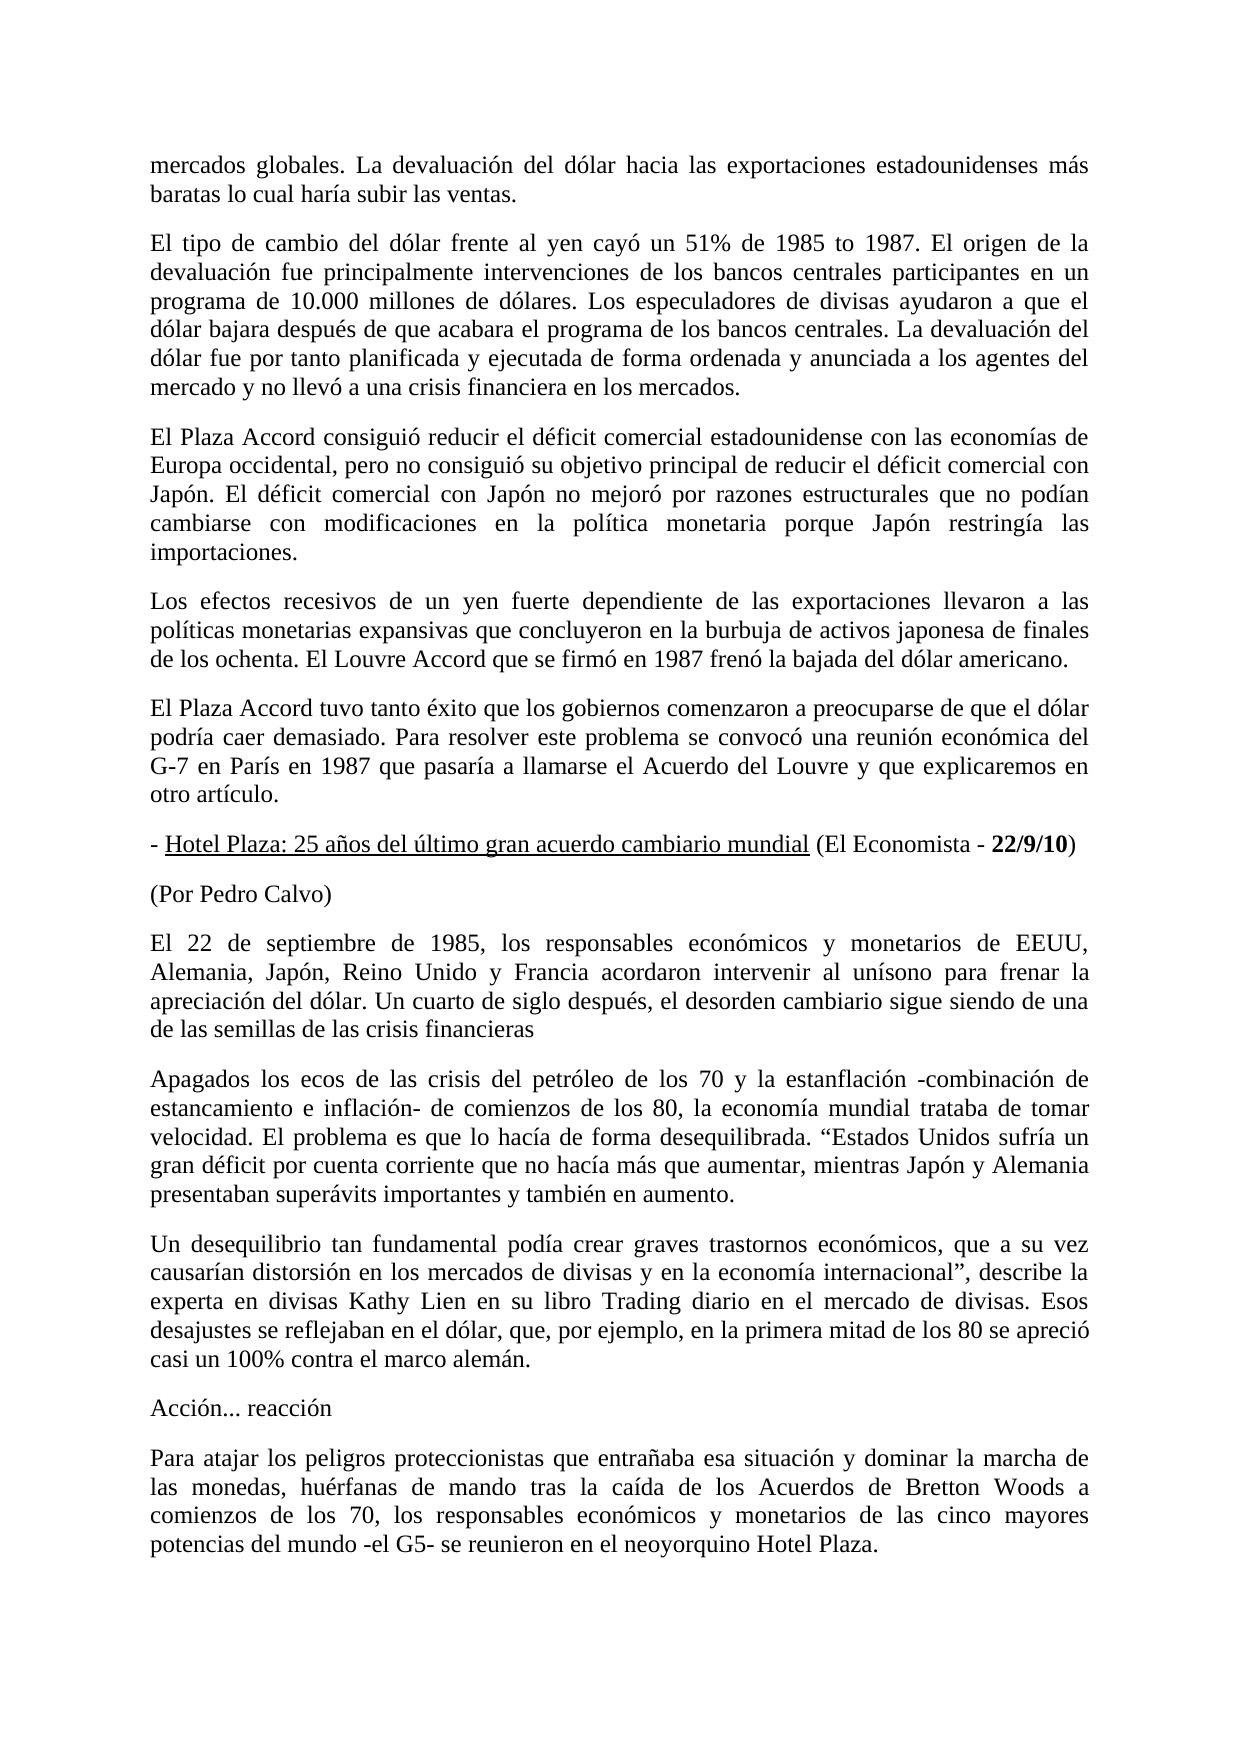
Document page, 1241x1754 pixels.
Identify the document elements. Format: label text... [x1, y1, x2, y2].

text Apagados los ecos de las crisis del petróleo de los 70 y la estanflación -combinación de estancamiento e inflación- de comienzos de los 80, la economía mundial trataba de tomar velocidad. El problema es que lo hacía de forma desequilibrada. “Estados Unidos sufría un gran déficit por cuenta corriente que no hacía más que aumentar, mientras Japón y Alemania presentaban superávits importantes y también en aumento. [150, 1064, 1090, 1208]
text El tipo de cambio del dólar frente al yen cayó un 51% de 1985 to 1987. El origen de la devaluación fue principalmente intervenciones de los bancos centrales participantes en un programa de 10.000 millones de dólares. Los especuladores de divisas ayudaron a que el dólar bajara después de que acabara el programa de los bancos centrales. La devaluación del dólar fue por tanto planificada y ejecutada de forma ordenada y anunciada a los agentes del mercado y no llevó a una crisis financiera en los mercados. [150, 228, 1090, 401]
text Un desequilibrio tan fundamental podía crear graves trastornos económicos, que a su vez causarían distorsión en los mercados de divisas y en la economía internacional”, describe la experta en divisas Kathy Lien en su libro Trading diario en el mercado de divisas. Esos desajustes se reflejaban en el dólar, que, por ejemplo, en la primera mitad de los 80 se apreció casi un 100% contra el marco alemán. [150, 1229, 1090, 1372]
text Acción... reacción [150, 1393, 1090, 1422]
text El 22 de septiembre de 1985, los responsables económicos y monetarios de EEUU, Alemania, Japón, Reino Unido y Francia acordaron intervenir al unísono para frenar la apreciación del dólar. Un cuarto de siglo después, el desorden cambiario sigue siendo de una de las semillas de las crisis financieras [150, 928, 1090, 1043]
text El Plaza Accord tuvo tanto éxito que los gobiernos comenzaron a preocuparse de que el dólar podría caer demasiado. Para resolver este problema se convocó una reunión económica del G-7 en París en 1987 que pasaría a llamarse el Acuerdo del Louvre y que explicaremos en otro artículo. [150, 693, 1090, 808]
text - Hotel Plaza: 25 años del último gran acuerdo cambiario mundial (El Economista - 22/9/10) [150, 829, 1090, 858]
text Para atajar los peligros proteccionistas que entrañaba esa situación y dominar la marcha de las monedas, huérfanas de mando tras la caída de los Acuerdos de Bretton Woods a comienzos de los 70, los responsables económicos y monetarios de las cinco mayores potencias del mundo -el G5- se reunieron en el neoyorquino Hotel Plaza. [150, 1443, 1090, 1558]
text El Plaza Accord consiguió reducir el déficit comercial estadounidense con las economías de Europa occidental, pero no consiguió su objetivo principal de reducir el déficit comercial con Japón. El déficit comercial con Japón no mejoró por razones estructurales que no podían cambiarse con modificaciones en la política monetaria porque Japón restringía las importaciones. [150, 422, 1090, 565]
text Los efectos recesivos de un yen fuerte dependiente de las exportaciones llevaron a las políticas monetarias expansivas que concluyeron en la burbuja de activos japonesa de finales de los ochenta. El Louvre Accord que se firmó en 1987 frenó la bajada del dólar americano. [150, 586, 1090, 672]
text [150, 150, 1090, 207]
text (Por Pedro Calvo) [150, 879, 1090, 907]
